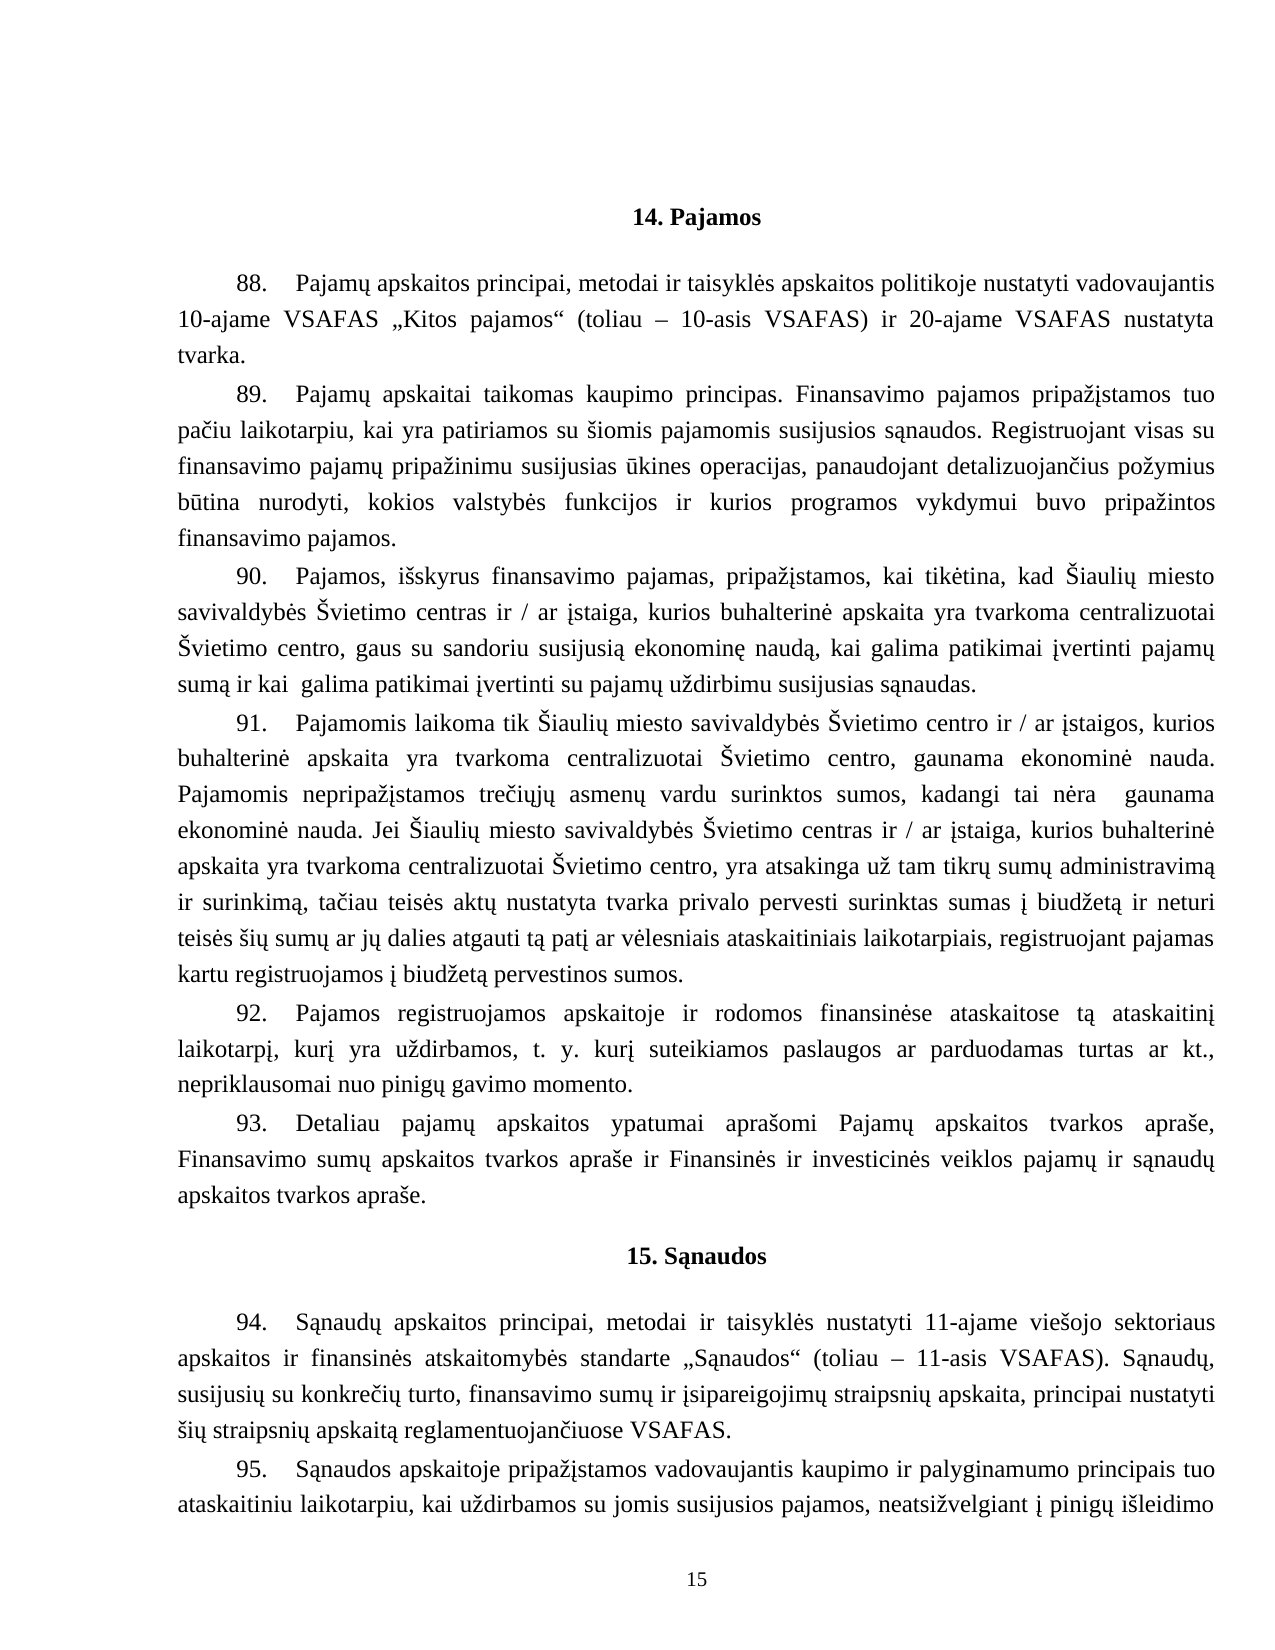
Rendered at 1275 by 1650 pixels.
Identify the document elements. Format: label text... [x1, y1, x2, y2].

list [177, 1454, 1216, 1518]
list Pajamomis laikoma tik Šiaulių miesto savivaldybės Švietimo centro ir / ar įstaigos, kurios buhalterinė apskaita yra tvarkoma centralizuotai Švietimo centro, gaunama ekonominė nauda. Pajamomis nepripažįstamos trečiųjų asmenų vardu surinktos sumos, kadangi tai nėra gaunama ekonominė nauda. Jei Šiaulių miesto savivaldybės Švietimo centras ir / ar įstaiga, kurios buhalterinė apskaita yra tvarkoma centralizuotai Švietimo centro, yra atsakinga už tam tikrų sumų administravimą ir surinkimą, tačiau teisės aktų nustatyta tvarka privalo pervesti surinktas sumas į biudžetą ir neturi teisės šių sumų ar jų dalies atgauti tą patį ar vėlesniais ataskaitiniais laikotarpiais, registruojant pajamas kartu registruojamos į biudžetą pervestinos sumos. [177, 708, 1216, 988]
subtitle Sąnaudos [177, 1241, 1216, 1270]
list Pajamos, išskyrus finansavimo pajamas, pripažįstamos, kai tikėtina, kad Šiaulių miesto savivaldybės Švietimo centras ir / ar įstaiga, kurios buhalterinė apskaita yra tvarkoma centralizuotai Švietimo centro, gaus su sandoriu susijusią ekonominę naudą, kai galima patikimai įvertinti pajamų sumą ir kai galima patikimai įvertinti su pajamų uždirbimu susijusias sąnaudas. [177, 561, 1216, 698]
subtitle Pajamos [177, 202, 1216, 231]
list Pajamų apskaitai taikomas kaupimo principas. Finansavimo pajamos pripažįstamos tuo pačiu laikotarpiu, kai yra patiriamos su šiomis pajamomis susijusios sąnaudos. Registruojant visas su finansavimo pajamų pripažinimu susijusias ūkines operacijas, panaudojant detalizuojančius požymius būtina nurodyti, kokios valstybės funkcijos ir kurios programos vykdymui buvo pripažintos finansavimo pajamos. [177, 379, 1216, 551]
list Pajamos registruojamos apskaitoje ir rodomos finansinėse ataskaitose tą ataskaitinį laikotarpį, kurį yra uždirbamos, t. y. kurį suteikiamos paslaugos ar parduodamas turtas ar kt., nepriklausomai nuo pinigų gavimo momento. [177, 998, 1216, 1098]
list Pajamų apskaitos principai, metodai ir taisyklės apskaitos politikoje nustatyti vadovaujantis 10-ajame VSAFAS „Kitos pajamos“ (toliau – 10-asis VSAFAS) ir 20-ajame VSAFAS nustatyta tvarka. [177, 268, 1216, 369]
list Detaliau pajamų apskaitos ypatumai aprašomi Pajamų apskaitos tvarkos apraše, Finansavimo sumų apskaitos tvarkos apraše ir Finansinės ir investicinės veiklos pajamų ir sąnaudų apskaitos tvarkos apraše. [177, 1108, 1216, 1209]
list Sąnaudų apskaitos principai, metodai ir taisyklės nustatyti 11-ajame viešojo sektoriaus apskaitos ir finansinės atskaitomybės standarte „Sąnaudos“ (toliau – 11-asis VSAFAS). Sąnaudų, susijusių su konkrečių turto, finansavimo sumų ir įsipareigojimų straipsnių apskaita, principai nustatyti šių straipsnių apskaitą reglamentuojančiuose VSAFAS. [177, 1307, 1216, 1444]
